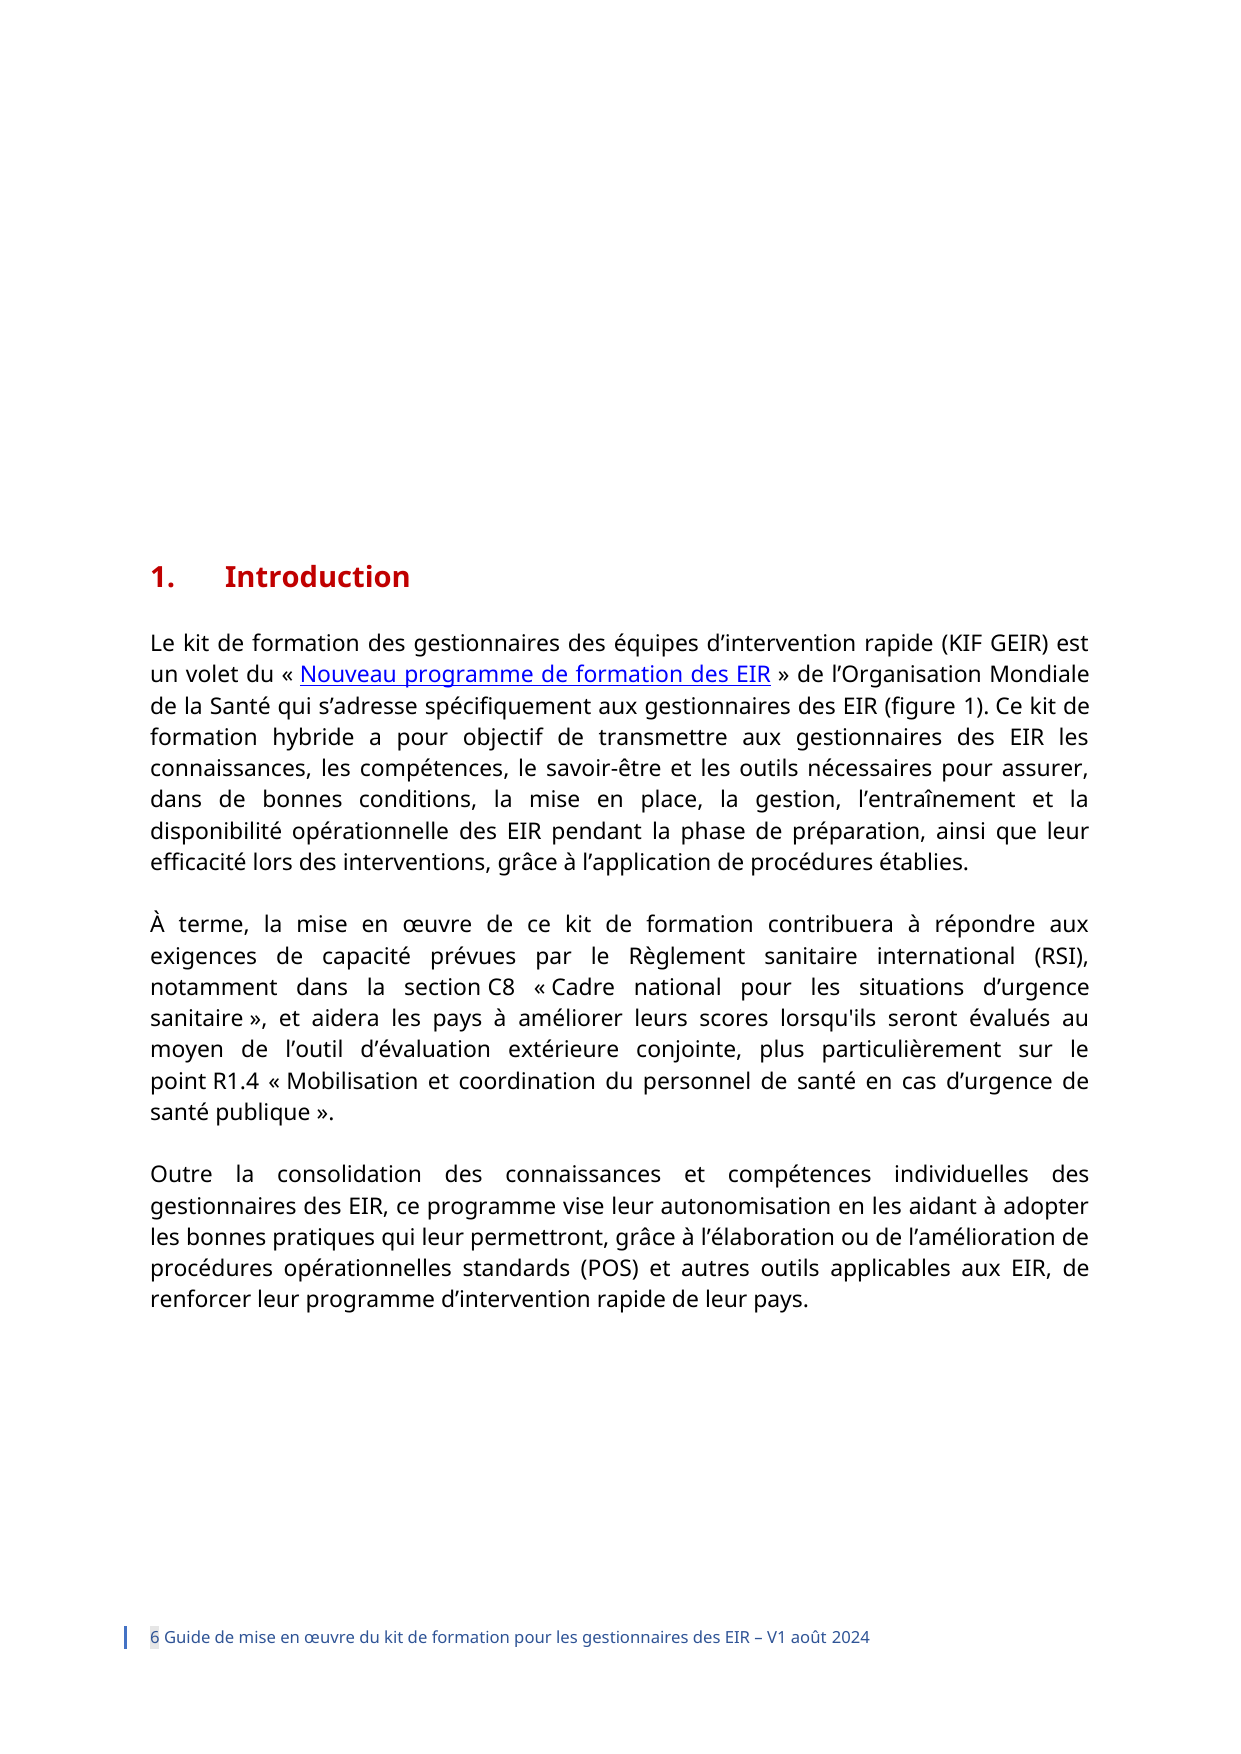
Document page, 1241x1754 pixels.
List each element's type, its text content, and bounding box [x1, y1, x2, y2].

text À terme, la mise en œuvre de ce kit de formation contribuera à répondre aux exigences de capacité prévues par le Règlement sanitaire international (RSI), notamment dans la section C8 « Cadre national pour les situations d’urgence sanitaire », et aidera les pays à améliorer leurs scores lorsqu'ils seront évalués au moyen de l’outil d’évaluation extérieure conjointe, plus particulièrement sur le point R1.4 « Mobilisation et coordination du personnel de santé en cas d’urgence de santé publique ». [150, 908, 1090, 1127]
subtitle Introduction [150, 556, 1090, 596]
text Le kit de formation des gestionnaires des équipes d’intervention rapide (KIF GEIR) est un volet du « Nouveau programme de formation des EIR » de l’Organisation Mondiale de la Santé qui s’adresse spécifiquement aux gestionnaires des EIR (figure 1). Ce kit de formation hybride a pour objectif de transmettre aux gestionnaires des EIR les connaissances, les compétences, le savoir-être et les outils nécessaires pour assurer, dans de bonnes conditions, la mise en place, la gestion, l’entraînement et la disponibilité opérationnelle des EIR pendant la phase de préparation, ainsi que leur efficacité lors des interventions, grâce à l’application de procédures établies. [150, 627, 1090, 877]
text Outre la consolidation des connaissances et compétences individuelles des gestionnaires des EIR, ce programme vise leur autonomisation en les aidant à adopter les bonnes pratiques qui leur permettront, grâce à l’élaboration ou de l’amélioration de procédures opérationnelles standards (POS) et autres outils applicables aux EIR, de renforcer leur programme d’intervention rapide de leur pays. [150, 1158, 1090, 1315]
